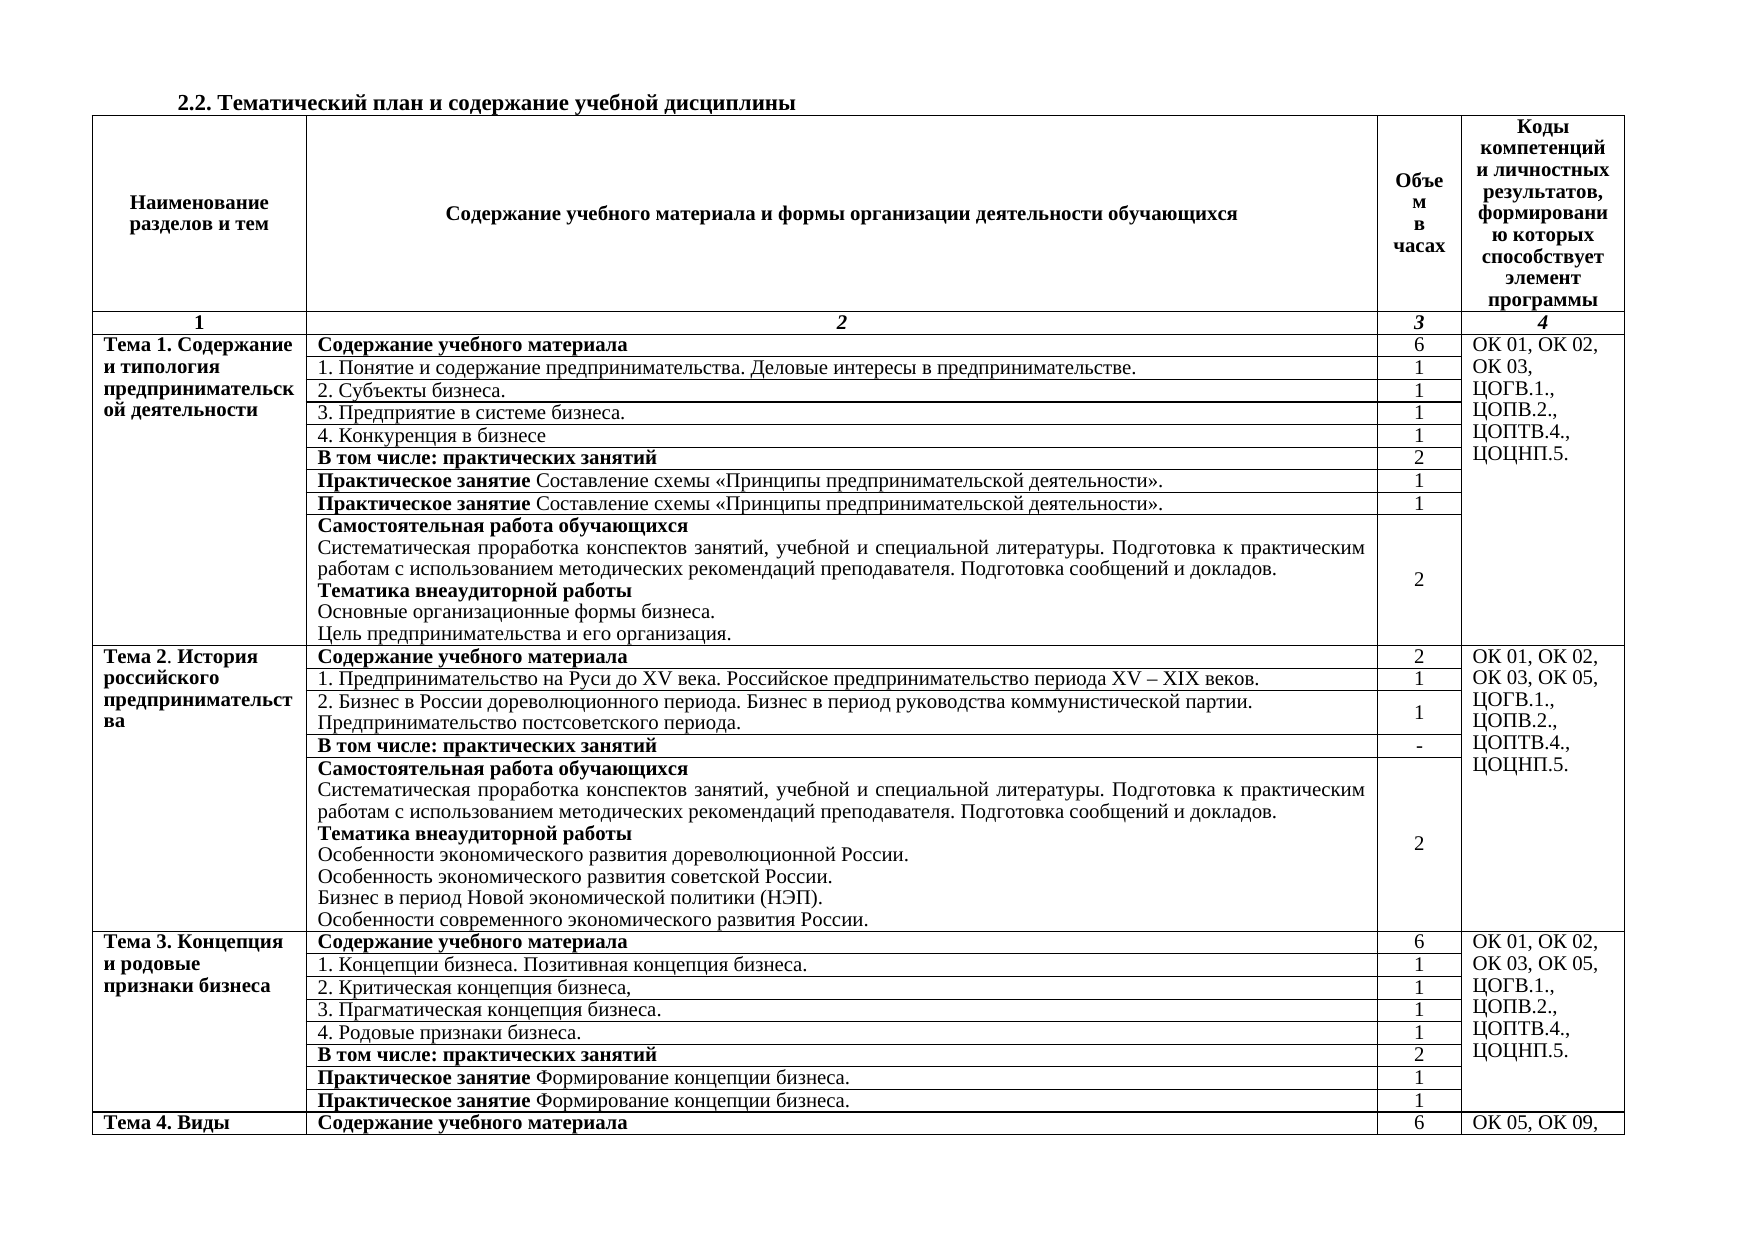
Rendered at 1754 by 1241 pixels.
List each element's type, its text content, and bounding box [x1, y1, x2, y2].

table_cell 1 [1378, 977, 1461, 998]
table_cell ОК 01, ОК 02, ОК 03, ОК 05, ЦОГВ.1., ЦОПВ.2., ЦОПТВ.4., ЦОЦНП.5. [1462, 646, 1624, 931]
table_cell Содержание учебного материала [307, 335, 1377, 356]
table_cell 6 [1378, 932, 1461, 953]
table_cell ОК 01, ОК 02, ОК 03, ОК 05, ЦОГВ.1., ЦОПВ.2., ЦОПТВ.4., ЦОЦНП.5. [1462, 932, 1624, 1111]
table_cell Содержание учебного материала [307, 646, 1377, 667]
table_cell 1. Концепции бизнеса. Позитивная концепция бизнеса. [307, 954, 1377, 976]
table_cell 1 [1378, 425, 1461, 447]
table_header Объем в часах [1378, 116, 1461, 311]
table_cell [93, 1113, 306, 1134]
table_cell Самостоятельная работа обучающихся Систематическая проработка конспектов занятий, учебной и специальной литературы. Подготовка к практическим работам с использованием методических рекомендаций преподавателя. Подготовка сообщений и докладов. Тематика внеаудиторной работы Основные организационные формы бизнеса. Цель предпринимательства и его организация. [307, 515, 1377, 645]
table_cell 4. Родовые признаки бизнеса. [307, 1022, 1377, 1044]
table_cell 1 [1378, 1022, 1461, 1044]
table_cell 2 [1378, 646, 1461, 667]
table_cell 1 [1378, 669, 1461, 690]
table_cell 1 [1378, 954, 1461, 976]
table_header Наименование разделов и тем [93, 116, 306, 311]
table_cell В том числе: практических занятий [307, 735, 1377, 757]
table_cell 2. Критическая концепция бизнеса, [307, 977, 1377, 998]
table_cell В том числе: практических занятий [307, 448, 1377, 469]
table_cell 1 [1378, 691, 1461, 734]
table_header Содержание учебного материала и формы организации деятельности обучающихся [307, 116, 1377, 311]
table_cell 1 [1378, 493, 1461, 514]
table_cell 2 [1378, 515, 1461, 645]
table_cell Самостоятельная работа обучающихся Систематическая проработка конспектов занятий, учебной и специальной литературы. Подготовка к практическим работам с использованием методических рекомендаций преподавателя. Подготовка сообщений и докладов. Тематика внеаудиторной работы Особенности экономического развития дореволюционной России. Особенность экономического развития советской России. Бизнес в период Новой экономической политики (НЭП). Особенности современного экономического развития России. [307, 758, 1377, 931]
table_cell 2. Субъекты бизнеса. [307, 380, 1377, 401]
table_cell 1 [1378, 380, 1461, 401]
table_cell 1 [1378, 1090, 1461, 1111]
table_cell 2 [1378, 448, 1461, 469]
table_cell - [1378, 735, 1461, 757]
table_cell Содержание учебного материала [307, 1113, 1377, 1134]
table_cell Тема 2. История российского предпринимательства [93, 646, 306, 931]
table_cell 1 [1378, 1067, 1461, 1089]
table_cell 4 [1462, 312, 1624, 333]
table_cell Практическое занятие Составление схемы «Принципы предпринимательской деятельности». [307, 470, 1377, 492]
table_cell 2. Бизнес в России дореволюционного периода. Бизнес в период руководства коммунистической партии. Предпринимательство постсоветского периода. [307, 691, 1377, 734]
table_cell 1. Предпринимательство на Руси до XV века. Российское предпринимательство периода XV – XIX веков. [307, 669, 1377, 690]
table_cell Содержание учебного материала [307, 932, 1377, 953]
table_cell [1462, 1113, 1624, 1134]
table_cell 2 [1378, 1045, 1461, 1066]
table_cell Практическое занятие Формирование концепции бизнеса. [307, 1090, 1377, 1111]
table_cell 1. Понятие и содержание предпринимательства. Деловые интересы в предпринимательстве. [307, 357, 1377, 379]
text 2.2. Тематический план и содержание учебной дисциплины [103, 89, 1636, 115]
table_cell 1 [1378, 357, 1461, 379]
table_header Коды компетенций и личностных результатов, формированию которых способствует элемент программы [1462, 116, 1624, 311]
table_cell 2 [307, 312, 1377, 333]
table_cell 1 [93, 312, 306, 333]
table_cell Практическое занятие Составление схемы «Принципы предпринимательской деятельности». [307, 493, 1377, 514]
table_cell 6 [1378, 335, 1461, 356]
table_cell 6 [1378, 1113, 1461, 1134]
table_cell 3. Предприятие в системе бизнеса. [307, 403, 1377, 424]
table_cell В том числе: практических занятий [307, 1045, 1377, 1066]
table_cell 1 [1378, 470, 1461, 492]
table_cell Тема 3. Концепция и родовые признаки бизнеса [93, 932, 306, 1111]
table_cell 1 [1378, 403, 1461, 424]
table_cell 3 [1378, 312, 1461, 333]
table_cell 4. Конкуренция в бизнесе [307, 425, 1377, 447]
table_cell 2 [1378, 758, 1461, 931]
table_cell ОК 01, ОК 02, ОК 03, ЦОГВ.1., ЦОПВ.2., ЦОПТВ.4., ЦОЦНП.5. [1462, 335, 1624, 645]
table_cell 1 [1378, 1000, 1461, 1021]
table_cell Тема 1. Содержание и типология предпринимательской деятельности [93, 335, 306, 645]
table_cell Практическое занятие Формирование концепции бизнеса. [307, 1067, 1377, 1089]
table_cell 3. Прагматическая концепция бизнеса. [307, 1000, 1377, 1021]
